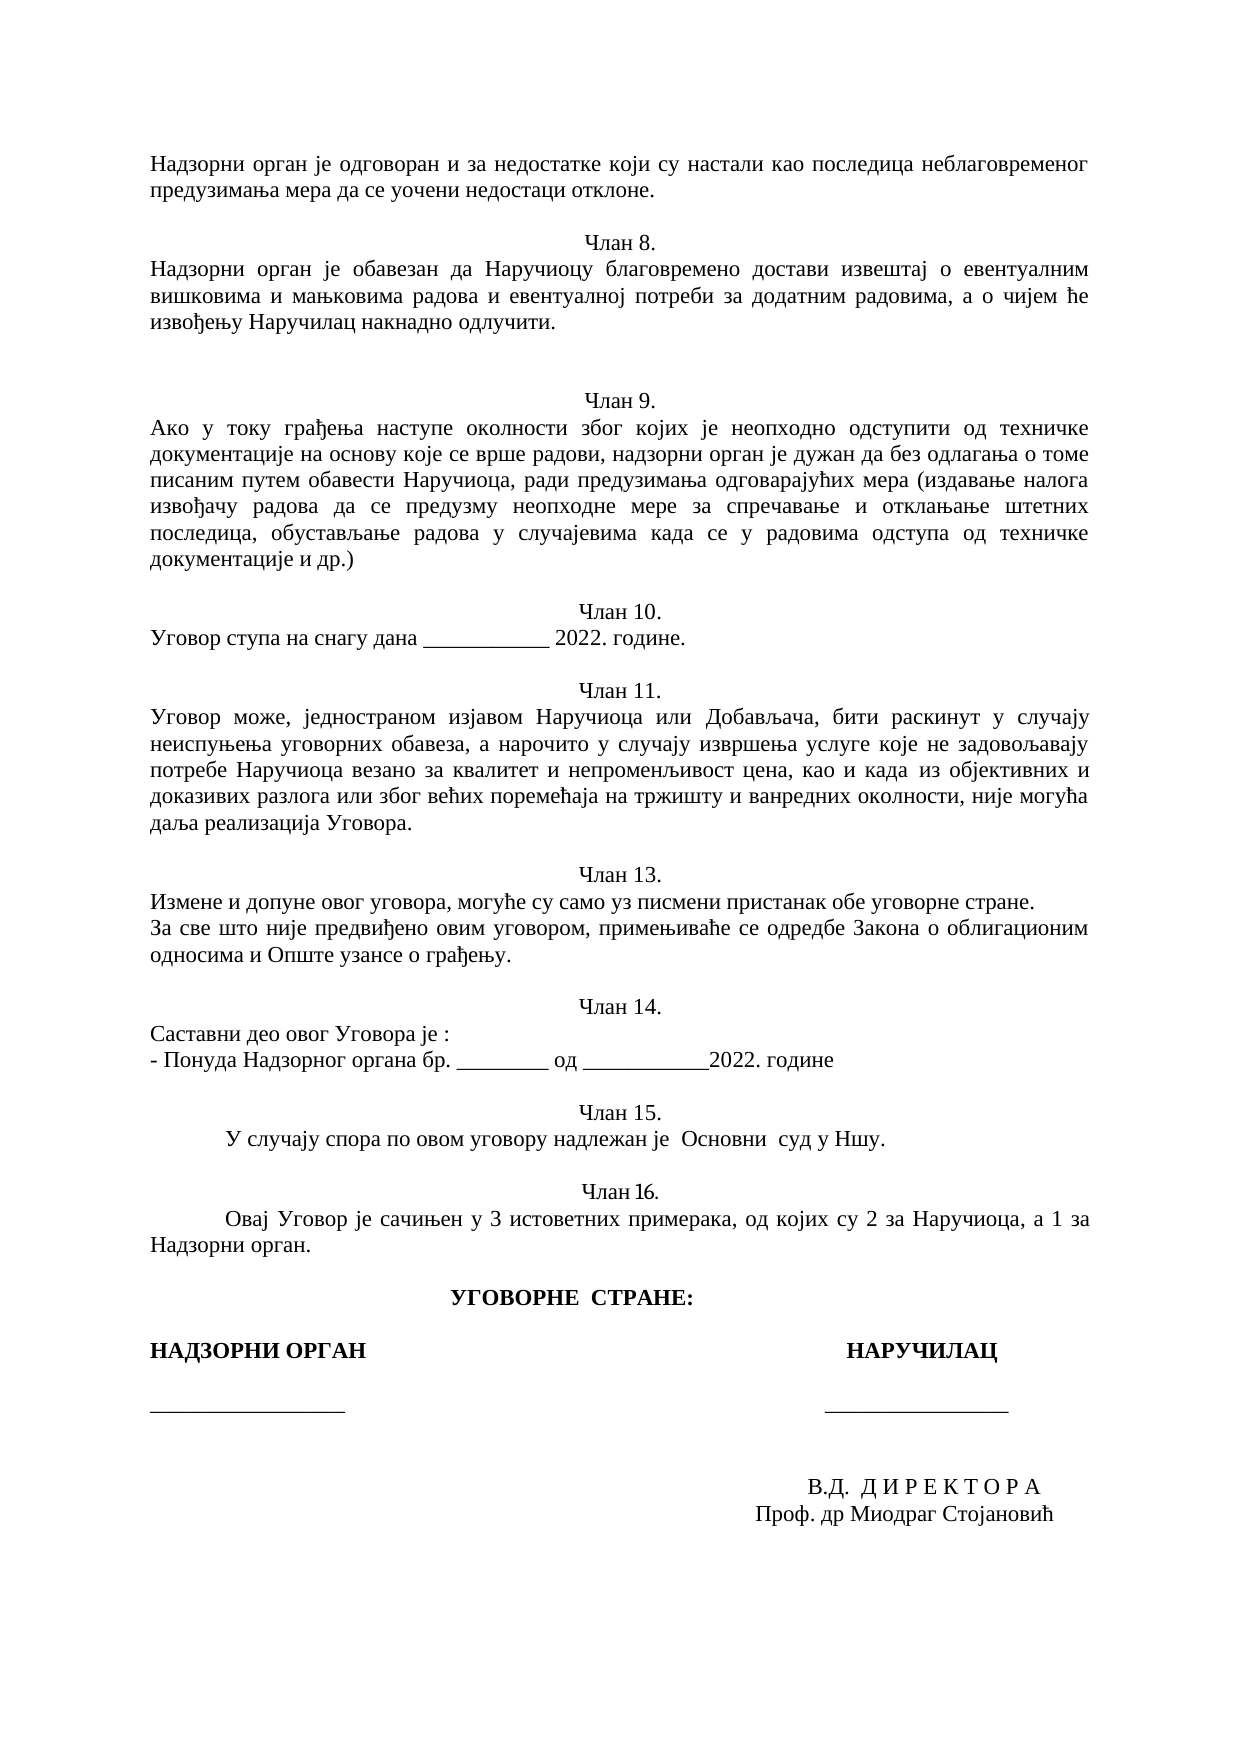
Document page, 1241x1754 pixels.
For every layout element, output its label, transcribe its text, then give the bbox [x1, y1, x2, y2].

text Саставни део овог Уговора је : [150, 1020, 1090, 1046]
text Члан 9. [150, 387, 1090, 413]
text Члан 8. [150, 229, 1090, 255]
text НАДЗОРНИ ОРГАН НАРУЧИЛАЦ [150, 1337, 1090, 1363]
text Члан 14. [150, 993, 1090, 1020]
text Надзорни орган је обавезан да Наручиоцу благовремено достави извештај о евентуалним вишковима и мањковима радова и евентуалној потреби за додатним радовима, а о чијем ће извођењу Наручилац накнадно одлучити. [150, 255, 1090, 334]
text Члан 15. [150, 1099, 1090, 1125]
text УГОВОРНЕ СТРАНЕ: [375, 1284, 1090, 1310]
text _________________ ________________ [150, 1389, 1090, 1416]
text Члан 16. [150, 1178, 1090, 1205]
text Ако у току грађења наступе околности због којих је неопходно одступити од техничке документације на основу које се врше радови, надзорни орган је дужан да без одлагања о томе писаним путем обавести Наручиоца, ради предузимања одговарајућих мера (издавање налога извођачу радова да се предузму неопходне мере за спречавање и отклањање штетних последица, обустављање радова у случајевима када се у радовима одступа од техничке документације и др.) [150, 413, 1090, 572]
text Проф. др Миодраг Стојановић [150, 1499, 1090, 1526]
text - Понуда Надзорног органа бр. ________ од ___________2022. године [150, 1046, 1090, 1072]
text Измене и допуне овог уговора, могуће су само уз писмени пристанак обе уговорне стране. [150, 888, 1090, 914]
text Уговор може, једностраном изјавом Наручиоца или Добављача, бити раскинут у случају неиспуњења уговорних обавеза, а нарочито у случају извршења услуге које не задовољавају потребе Наручиоца везано за квалитет и непроменљивост цена, као и када из објективних и доказивих разлога или због већих поремећаја на тржишту и ванредних околности, није могућа даља реализација Уговора. [150, 703, 1090, 835]
text В.Д. Д И Р Е К Т О Р А [150, 1473, 1090, 1499]
text Члан 11. [150, 677, 1090, 703]
text За све што није предвиђено овим уговором, примењиваће се одредбе Закона о облигационим односима и Опште узансе о грађењу. [150, 914, 1090, 967]
text Овај Уговор је сачињен у 3 истоветних примерака, од којих су 2 за Наручиоца, а 1 за Надзорни орган. [150, 1205, 1090, 1258]
text Уговор ступа на снагу дана ___________ 2022. године. [150, 624, 1090, 651]
text У случају спора по овом уговору надлежан је Основни суд у Ншу. [150, 1125, 1090, 1151]
text Надзорни орган је одговоран и за недостатке који су настали као последица неблаговременог предузимања мера да се уочени недостаци отклоне. [150, 150, 1090, 203]
text Члан 13. [150, 862, 1090, 888]
text Члан 10. [150, 598, 1090, 624]
